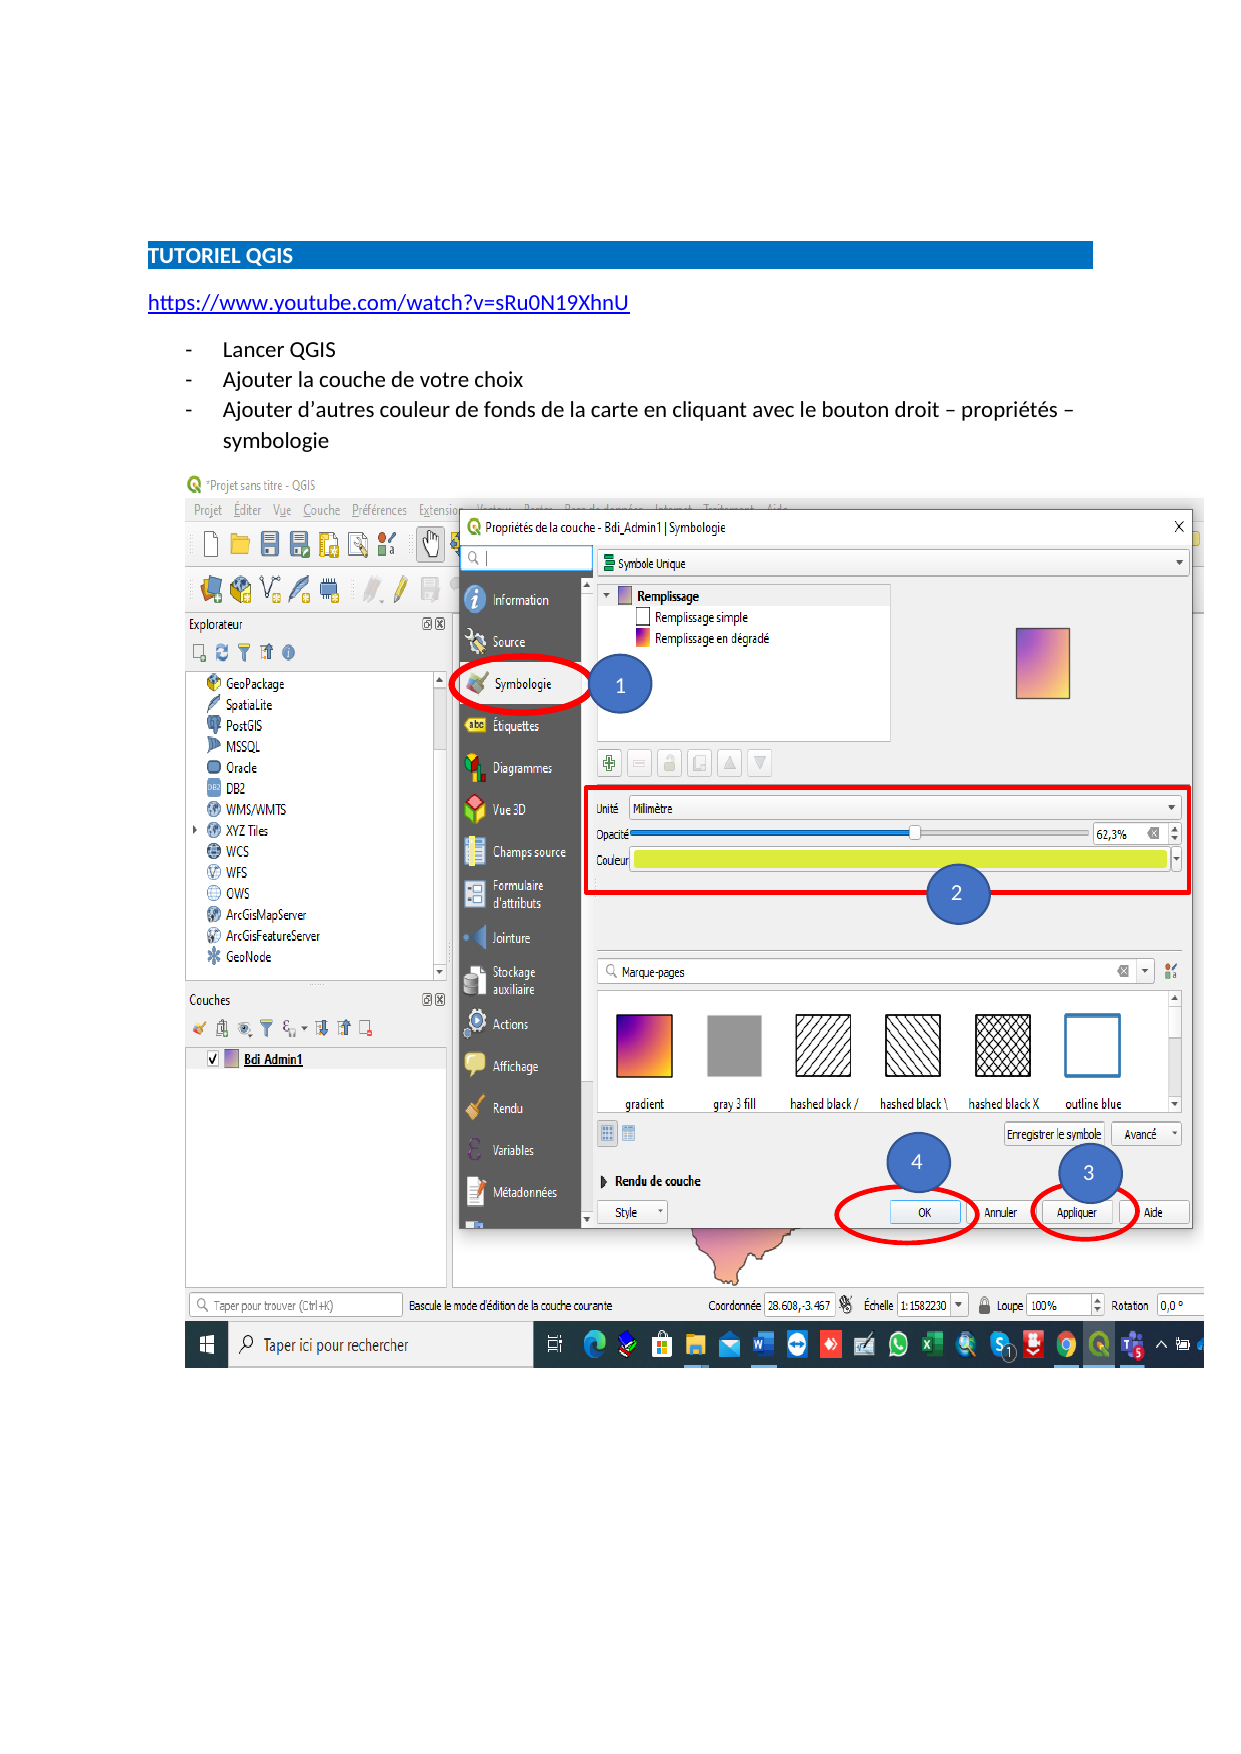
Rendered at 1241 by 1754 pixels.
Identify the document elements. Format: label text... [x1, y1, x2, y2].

picture [185, 472, 1204, 1368]
list Ajouter la couche de votre choix [185, 365, 1093, 393]
text https://www.youtube.com/watch?v=sRu0N19XhnU [148, 288, 1093, 316]
list Lancer QGIS [185, 335, 1093, 363]
list Ajouter d’autres couleur de fonds de la carte en cliquant avec le bouton droit – propriétés – symbologie [185, 396, 1093, 454]
text TUTORIEL QGIS [148, 241, 1093, 269]
